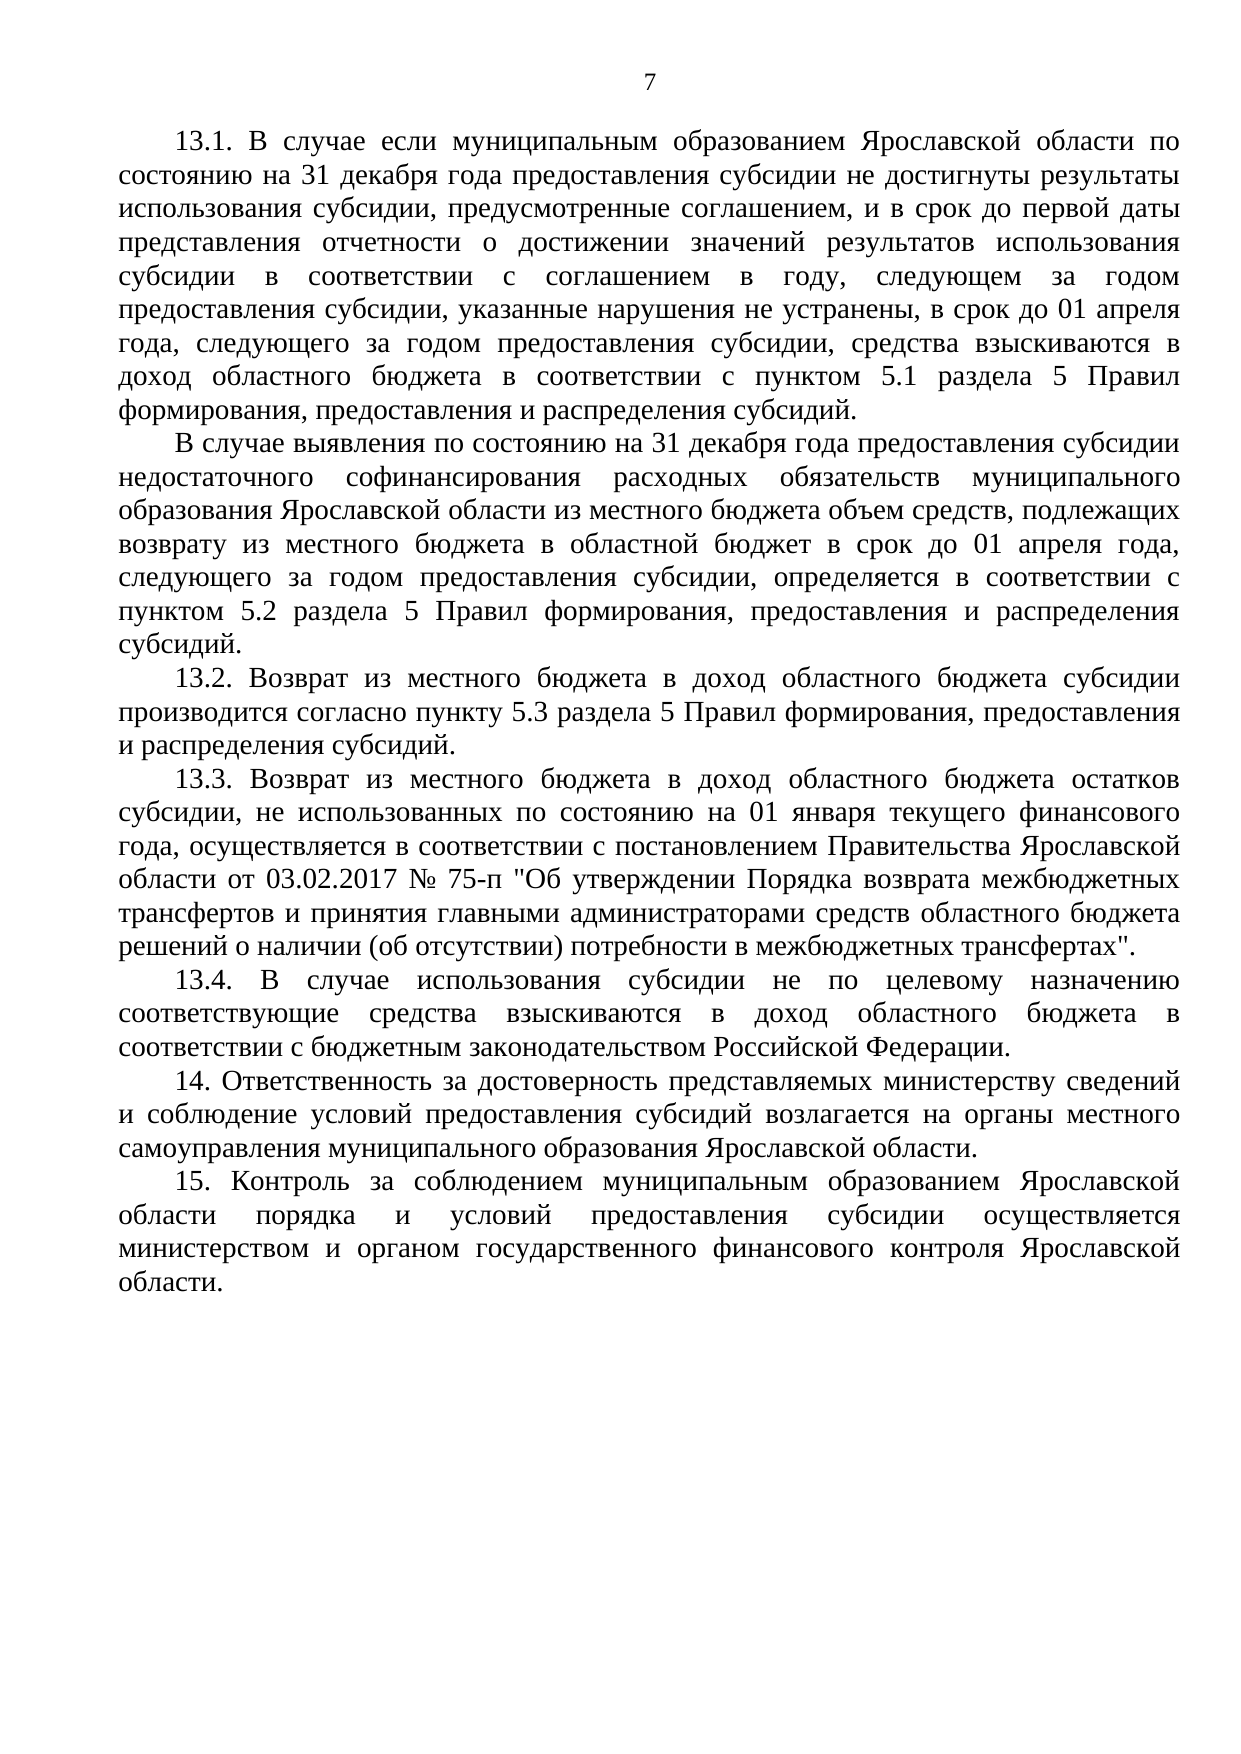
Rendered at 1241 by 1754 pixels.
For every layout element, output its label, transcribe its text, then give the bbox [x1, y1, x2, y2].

text 13.2. Возврат из местного бюджета в доход областного бюджета субсидии производится согласно пункту 5.3 раздела 5 Правил формирования, предоставления и распределения субсидий. [118, 660, 1181, 761]
text 15. Контроль за соблюдением муниципальным образованием Ярославской области порядка и условий предоставления субсидии осуществляется министерством и органом государственного финансового контроля Ярославской области. [118, 1163, 1181, 1297]
text В случае выявления по состоянию на 31 декабря года предоставления субсидии недостаточного софинансирования расходных обязательств муниципального образования Ярославской области из местного бюджета объем средств, подлежащих возврату из местного бюджета в областной бюджет в срок до 01 апреля года, следующего за годом предоставления субсидии, определяется в соответствии с пунктом 5.2 раздела 5 Правил формирования, предоставления и распределения субсидий. [118, 425, 1181, 660]
text 13.1. В случае если муниципальным образованием Ярославской области по состоянию на 31 декабря года предоставления субсидии не достигнуты результаты использования субсидии, предусмотренные соглашением, и в срок до первой даты представления отчетности о достижении значений результатов использования субсидии в соответствии с соглашением в году, следующем за годом предоставления субсидии, указанные нарушения не устранены, в срок до 01 апреля года, следующего за годом предоставления субсидии, средства взыскиваются в доход областного бюджета в соответствии с пунктом 5.1 раздела 5 Правил формирования, предоставления и распределения субсидий. [118, 123, 1181, 425]
text 13.4. В случае использования субсидии не по целевому назначению соответствующие средства взыскиваются в доход областного бюджета в соответствии с бюджетным законодательством Российской Федерации. [118, 962, 1181, 1063]
text 14. Ответственность за достоверность представляемых министерству сведений и соблюдение условий предоставления субсидий возлагается на органы местного самоуправления муниципального образования Ярославской области. [118, 1063, 1181, 1163]
text 13.3. Возврат из местного бюджета в доход областного бюджета остатков субсидии, не использованных по состоянию на 01 января текущего финансового года, осуществляется в соответствии с постановлением Правительства Ярославской области от 03.02.2017 № 75-п "Об утверждении Порядка возврата межбюджетных трансфертов и принятия главными администраторами средств областного бюджета решений о наличии (об отсутствии) потребности в межбюджетных трансфертах". [118, 761, 1181, 962]
